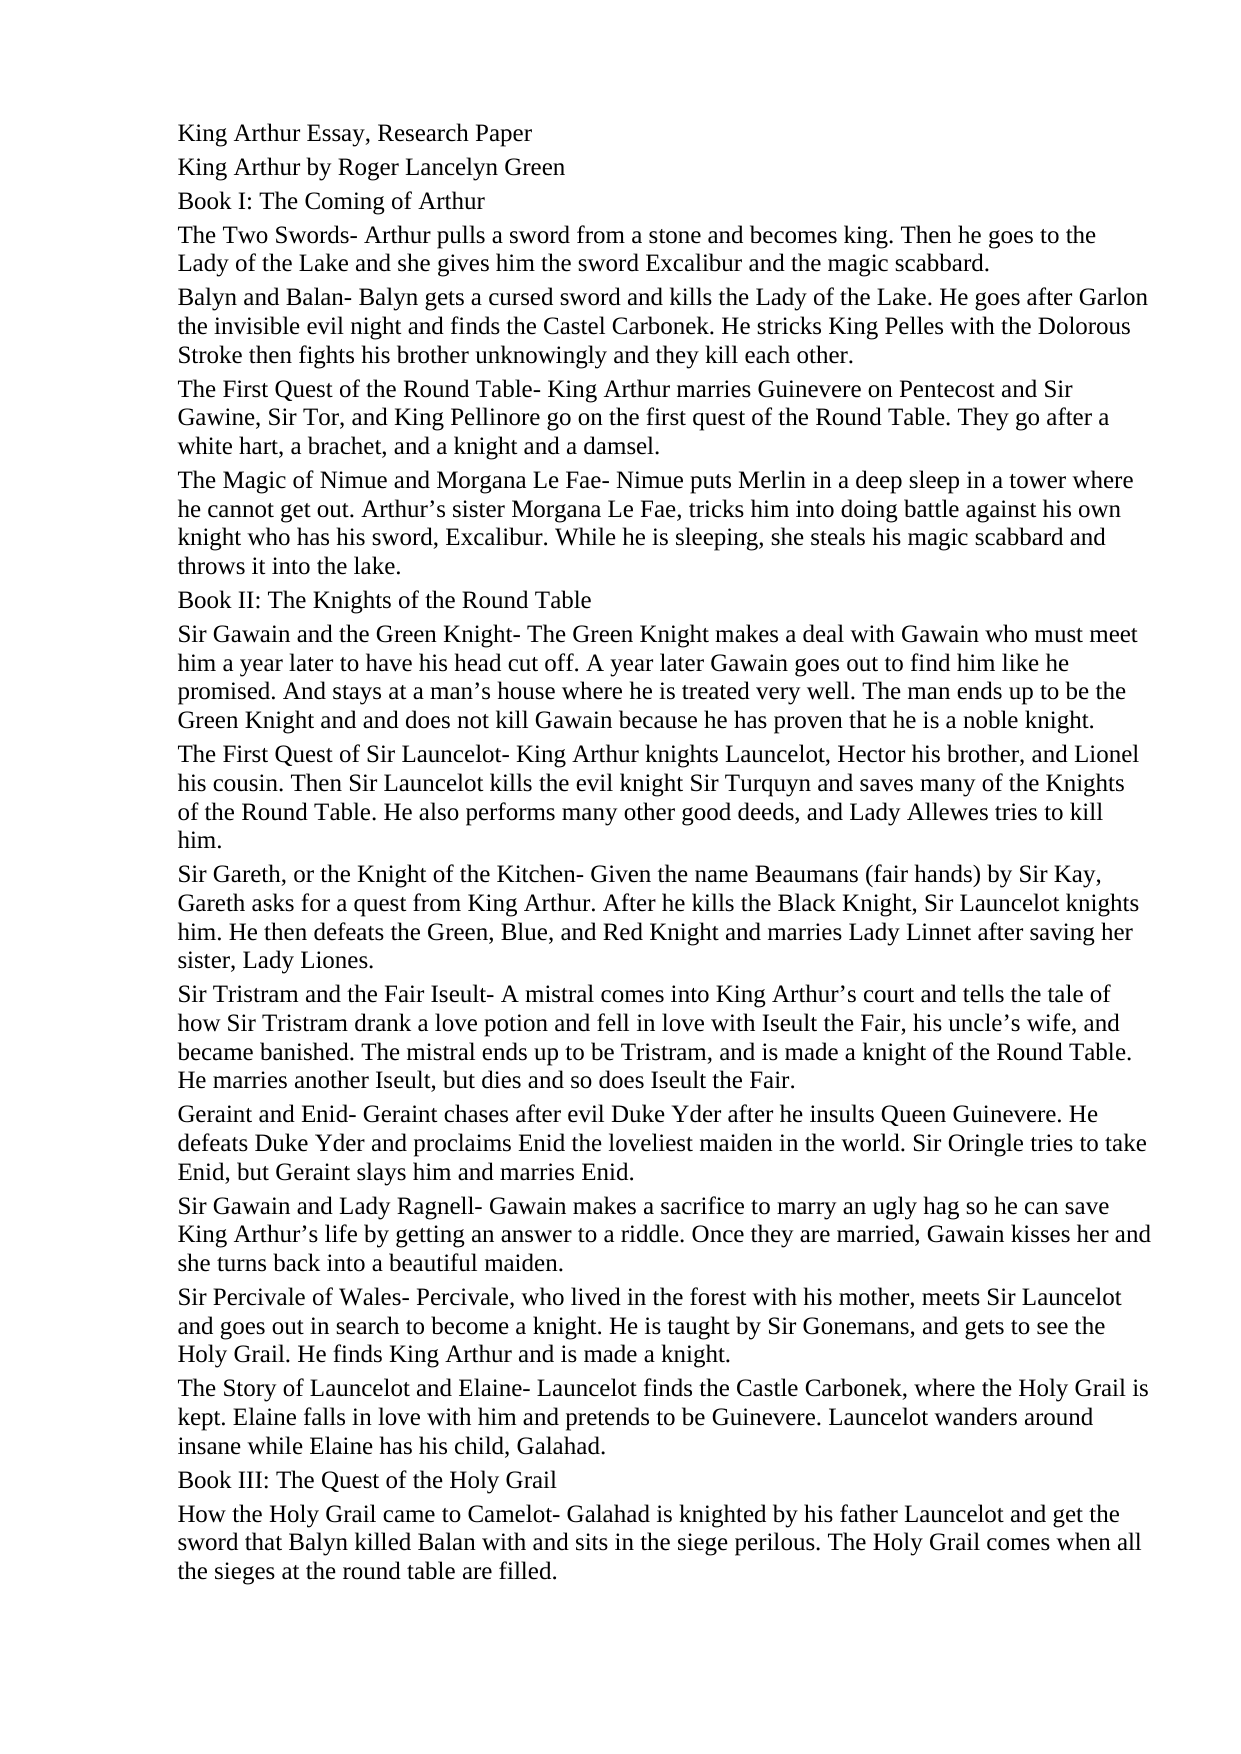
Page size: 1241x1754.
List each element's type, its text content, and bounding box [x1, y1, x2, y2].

text The Two Swords- Arthur pulls a sword from a stone and becomes king. Then he goes to the Lady of the Lake and she gives him the sword Excalibur and the magic scabbard. [177, 220, 1152, 277]
text How the Holy Grail came to Camelot- Galahad is knighted by his father Launcelot and get the sword that Balyn killed Balan with and sits in the siege perilous. The Holy Grail comes when all the sieges at the round table are filled. [177, 1499, 1152, 1585]
text Sir Tristram and the Fair Iseult- A mistral comes into King Arthur’s court and tells the tale of how Sir Tristram drank a love potion and fell in love with Iseult the Fair, his uncle’s wife, and became banished. The mistral ends up to be Tristram, and is made a knight of the Round Table. He marries another Iseult, but dies and so does Iseult the Fair. [177, 979, 1152, 1094]
text The First Quest of Sir Launcelot- King Arthur knights Launcelot, Hector his brother, and Lionel his cousin. Then Sir Launcelot kills the evil knight Sir Turquyn and saves many of the Knights of the Round Table. He also performs many other good deeds, and Lady Allewes tries to kill him. [177, 739, 1152, 854]
text King Arthur Essay, Research Paper [177, 118, 1152, 147]
text The Story of Launcelot and Elaine- Launcelot finds the Castle Carbonek, where the Holy Grail is kept. Elaine falls in love with him and pretends to be Guinevere. Launcelot wanders around insane while Elaine has his child, Galahad. [177, 1373, 1152, 1460]
text Sir Gawain and the Green Knight- The Green Knight makes a deal with Gawain who must meet him a year later to have his head cut off. A year later Gawain goes out to find him like he promised. And stays at a man’s house where he is treated very well. The man ends up to be the Green Knight and and does not kill Gawain because he has proven that he is a noble knight. [177, 619, 1152, 734]
text Book II: The Knights of the Round Table [177, 585, 1152, 614]
text Geraint and Enid- Geraint chases after evil Duke Yder after he insults Queen Guinevere. He defeats Duke Yder and proclaims Enid the loveliest maiden in the world. Sir Oringle tries to take Enid, but Geraint slays him and marries Enid. [177, 1099, 1152, 1186]
text Book III: The Quest of the Holy Grail [177, 1465, 1152, 1493]
text Sir Gawain and Lady Ragnell- Gawain makes a sacrifice to marry an ugly hag so he can save King Arthur’s life by getting an answer to a riddle. Once they are married, Gawain kisses her and she turns back into a beautiful maiden. [177, 1191, 1152, 1277]
text King Arthur by Roger Lancelyn Green [177, 152, 1152, 181]
text Sir Gareth, or the Knight of the Kitchen- Given the name Beaumans (fair hands) by Sir Kay, Gareth asks for a quest from King Arthur. After he kills the Black Knight, Sir Launcelot knights him. He then defeats the Green, Blue, and Red Knight and marries Lady Linnet after saving her sister, Lady Liones. [177, 859, 1152, 974]
text Book I: The Coming of Arthur [177, 186, 1152, 214]
text The Magic of Nimue and Morgana Le Fae- Nimue puts Merlin in a deep sleep in a tower where he cannot get out. Arthur’s sister Morgana Le Fae, tricks him into doing battle against his own knight who has his sword, Excalibur. While he is sleeping, she steals his magic scabbard and throws it into the lake. [177, 465, 1152, 580]
text The First Quest of the Round Table- King Arthur marries Guinevere on Pentecost and Sir Gawine, Sir Tor, and King Pellinore go on the first quest of the Round Table. They go after a white hart, a brachet, and a knight and a damsel. [177, 374, 1152, 460]
text Balyn and Balan- Balyn gets a cursed sword and kills the Lady of the Lake. He goes after Garlon the invisible evil night and finds the Castel Carbonek. He stricks King Pelles with the Dolorous Stroke then fights his brother unknowingly and they kill each other. [177, 282, 1152, 368]
text Sir Percivale of Wales- Percivale, who lived in the forest with his mother, meets Sir Launcelot and goes out in search to become a knight. He is taught by Sir Gonemans, and gets to see the Holy Grail. He finds King Arthur and is made a knight. [177, 1282, 1152, 1368]
